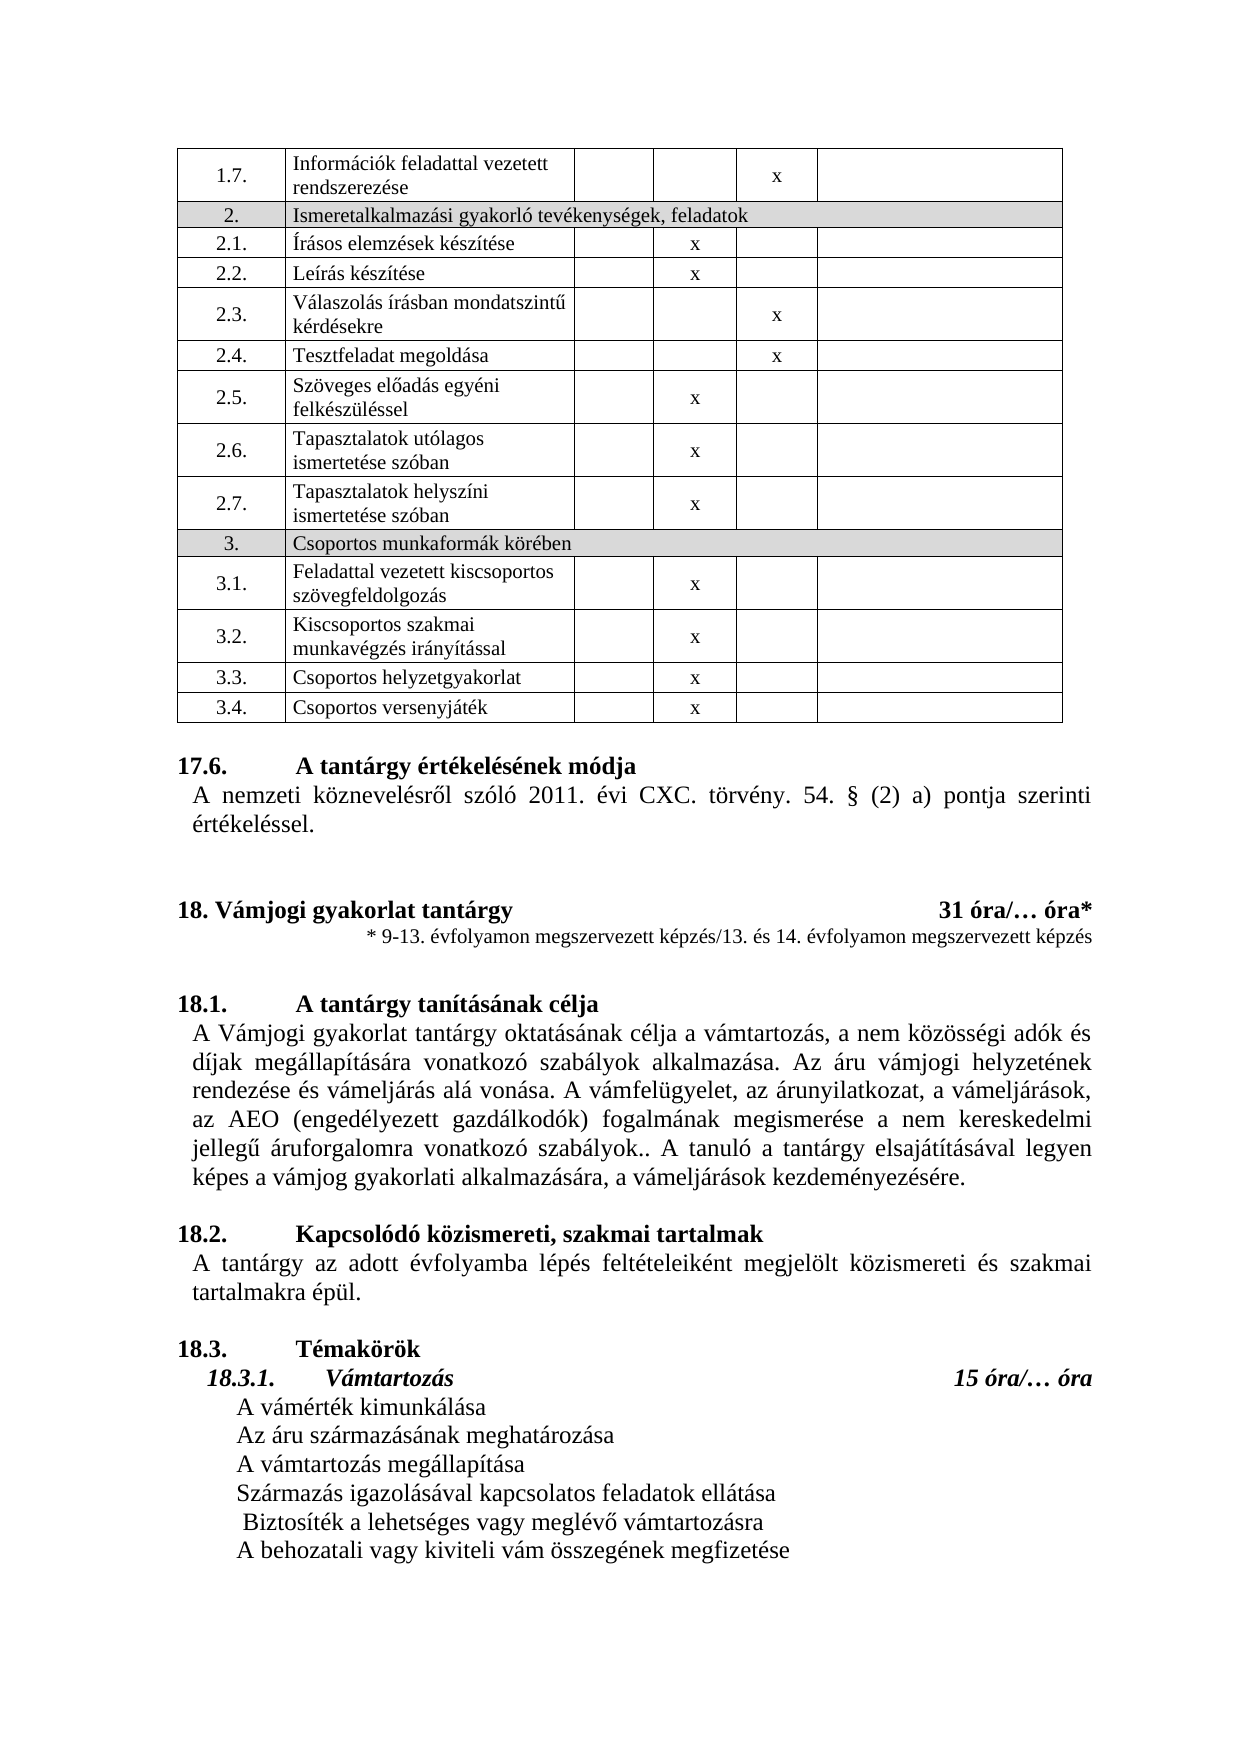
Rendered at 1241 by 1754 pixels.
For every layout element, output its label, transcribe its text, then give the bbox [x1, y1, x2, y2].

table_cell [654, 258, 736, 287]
text A nemzeti köznevelésről szóló 2011. évi CXC. törvény. 54. § (2) a) pontja szerinti értékeléssel. [192, 780, 1093, 838]
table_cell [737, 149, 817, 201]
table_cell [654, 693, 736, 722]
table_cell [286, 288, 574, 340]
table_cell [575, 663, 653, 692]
list Vámtartozás 15 óra/… óra [207, 1363, 1093, 1392]
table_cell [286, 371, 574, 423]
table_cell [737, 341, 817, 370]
list Kapcsolódó közismereti, szakmai tartalmak [177, 1219, 1093, 1248]
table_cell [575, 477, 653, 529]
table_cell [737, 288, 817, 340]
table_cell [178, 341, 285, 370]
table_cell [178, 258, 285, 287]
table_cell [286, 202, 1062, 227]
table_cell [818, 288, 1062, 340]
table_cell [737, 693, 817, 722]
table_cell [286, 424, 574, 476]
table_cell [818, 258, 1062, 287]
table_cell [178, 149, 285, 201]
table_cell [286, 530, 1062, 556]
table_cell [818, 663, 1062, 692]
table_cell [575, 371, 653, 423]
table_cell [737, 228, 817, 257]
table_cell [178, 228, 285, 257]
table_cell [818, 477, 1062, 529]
list Témakörök [177, 1334, 1093, 1363]
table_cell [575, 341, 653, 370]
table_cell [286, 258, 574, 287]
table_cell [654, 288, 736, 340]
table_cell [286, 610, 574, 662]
text Származás igazolásával kapcsolatos feladatok ellátása [236, 1478, 1093, 1507]
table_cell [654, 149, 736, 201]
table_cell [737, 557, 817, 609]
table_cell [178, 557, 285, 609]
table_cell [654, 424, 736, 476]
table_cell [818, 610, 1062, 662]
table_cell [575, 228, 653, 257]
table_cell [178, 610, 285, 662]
text A behozatali vagy kiviteli vám összegének megfizetése [236, 1535, 1093, 1564]
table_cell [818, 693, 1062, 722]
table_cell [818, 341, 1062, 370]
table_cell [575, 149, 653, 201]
list A tantárgy tanításának célja [177, 989, 1093, 1018]
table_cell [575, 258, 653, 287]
text A tantárgy az adott évfolyamba lépés feltételeiként megjelölt közismereti és szakmai tartalmakra épül. [192, 1248, 1093, 1305]
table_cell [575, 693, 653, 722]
text A vámtartozás megállapítása [236, 1449, 1093, 1478]
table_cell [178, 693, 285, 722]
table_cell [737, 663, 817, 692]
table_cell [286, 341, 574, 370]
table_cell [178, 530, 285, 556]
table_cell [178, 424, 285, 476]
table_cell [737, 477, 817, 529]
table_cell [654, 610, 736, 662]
text * 9-13. évfolyamon megszervezett képzés/13. és 14. évfolyamon megszervezett képzés [148, 924, 1093, 948]
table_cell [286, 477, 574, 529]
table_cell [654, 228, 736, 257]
text Biztosíték a lehetséges vagy meglévő vámtartozásra [236, 1507, 1093, 1535]
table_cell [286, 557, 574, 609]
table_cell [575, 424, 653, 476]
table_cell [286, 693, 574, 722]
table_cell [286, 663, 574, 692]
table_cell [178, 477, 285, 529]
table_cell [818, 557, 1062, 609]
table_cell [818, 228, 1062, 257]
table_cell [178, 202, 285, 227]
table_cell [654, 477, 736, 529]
text Az áru származásának meghatározása [236, 1420, 1093, 1449]
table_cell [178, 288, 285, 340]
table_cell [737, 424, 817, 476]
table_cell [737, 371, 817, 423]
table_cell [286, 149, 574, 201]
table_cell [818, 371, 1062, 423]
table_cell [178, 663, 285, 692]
list A tantárgy értékelésének módja [177, 751, 1093, 780]
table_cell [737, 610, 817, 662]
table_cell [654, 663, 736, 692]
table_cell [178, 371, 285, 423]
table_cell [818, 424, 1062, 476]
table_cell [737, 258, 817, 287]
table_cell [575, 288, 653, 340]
text A Vámjogi gyakorlat tantárgy oktatásának célja a vámtartozás, a nem közösségi adók és díjak megállapítására vonatkozó szabályok alkalmazása. Az áru vámjogi helyzetének rendezése és vámeljárás alá vonása. A vámfelügyelet, az árunyilatkozat, a vámeljárások, az AEO (engedélyezett gazdálkodók) fogalmának megismerése a nem kereskedelmi jellegű áruforgalomra vonatkozó szabályok.. A tanuló a tantárgy elsajátításával legyen képes a vámjog gyakorlati alkalmazására, a vámeljárások kezdeményezésére. [192, 1018, 1093, 1190]
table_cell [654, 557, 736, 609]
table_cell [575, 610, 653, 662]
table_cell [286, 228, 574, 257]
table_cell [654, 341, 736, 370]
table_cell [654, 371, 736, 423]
list Vámjogi gyakorlat tantárgy 31 óra/… óra* [177, 895, 1093, 924]
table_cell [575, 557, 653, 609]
text A vámérték kimunkálása [236, 1392, 1093, 1420]
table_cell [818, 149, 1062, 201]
